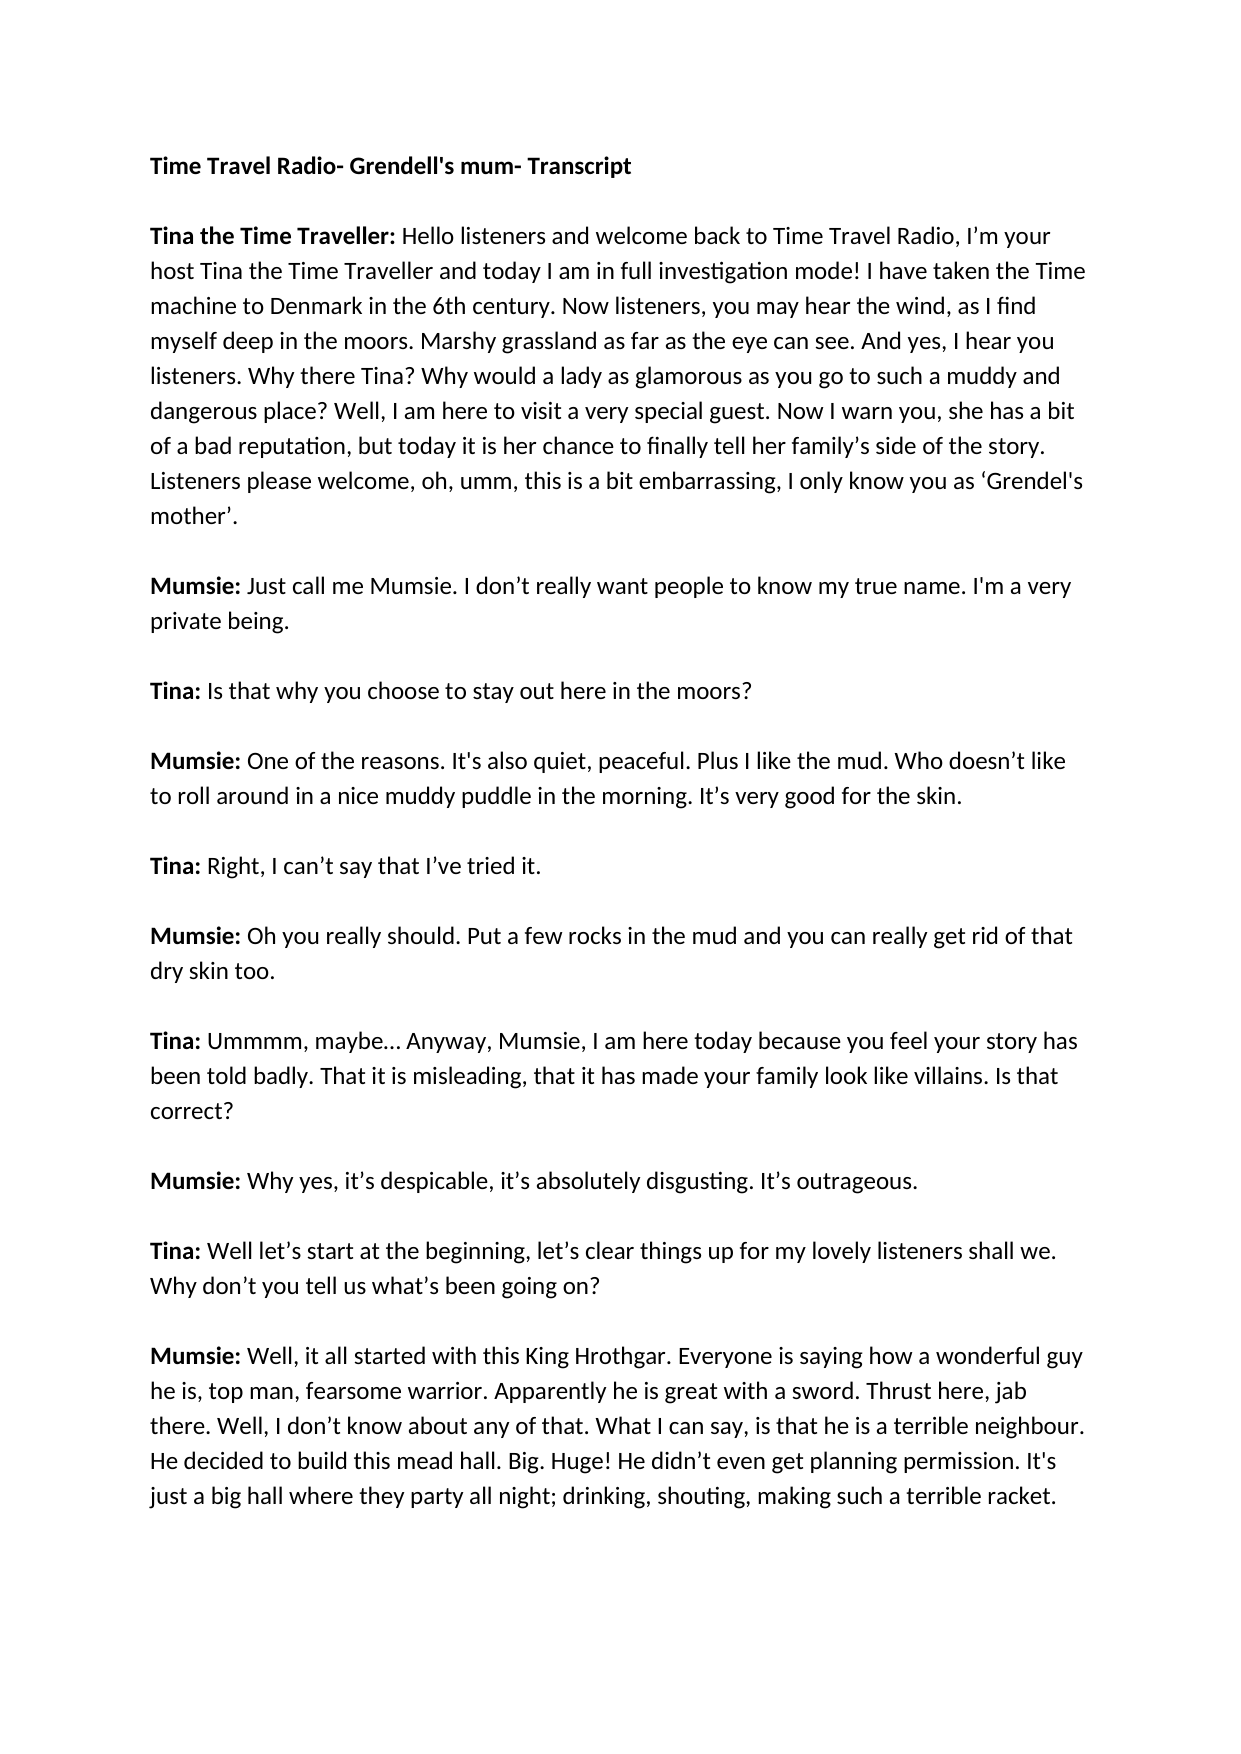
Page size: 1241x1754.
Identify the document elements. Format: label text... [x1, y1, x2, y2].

text Tina the Time Traveller: Hello listeners and welcome back to Time Travel Radio, I’m your host Tina the Time Traveller and today I am in full investigation mode! I have taken the Time machine to Denmark in the 6th century. Now listeners, you may hear the wind, as I find myself deep in the moors. Marshy grassland as far as the eye can see. And yes, I hear you listeners. Why there Tina? Why would a lady as glamorous as you go to such a muddy and dangerous place? Well, I am here to visit a very special guest. Now I warn you, she has a bit of a bad reputation, but today it is her chance to finally tell her family’s side of the story. Listeners please welcome, oh, umm, this is a bit embarrassing, I only know you as ‘Grendel's mother’. [150, 220, 1090, 531]
text Tina: Right, I can’t say that I’ve tried it. [150, 850, 1090, 881]
text Mumsie: Just call me Mumsie. I don’t really want people to know my true name. I'm a very private being. [150, 570, 1090, 636]
text Mumsie: Well, it all started with this King Hrothgar. Everyone is saying how a wonderful guy he is, top man, fearsome warrior. Apparently he is great with a sword. Thrust here, jab there. Well, I don’t know about any of that. What I can say, is that he is a terrible neighbour. He decided to build this mead hall. Big. Huge! He didn’t even get planning permission. It's just a big hall where they party all night; drinking, shouting, making such a terrible racket. [150, 1340, 1090, 1511]
text Mumsie: Oh you really should. Put a few rocks in the mud and you can really get rid of that dry skin too. [150, 920, 1090, 986]
text Tina: Is that why you choose to stay out here in the moors? [150, 675, 1090, 706]
text Time Travel Radio- Grendell's mum- Transcript [150, 150, 1090, 181]
text Tina: Ummmm, maybe… Anyway, Mumsie, I am here today because you feel your story has been told badly. That it is misleading, that it has made your family look like villains. Is that correct? [150, 1025, 1090, 1126]
text Mumsie: Why yes, it’s despicable, it’s absolutely disgusting. It’s outrageous. [150, 1165, 1090, 1196]
text Tina: Well let’s start at the beginning, let’s clear things up for my lovely listeners shall we. Why don’t you tell us what’s been going on? [150, 1235, 1090, 1301]
text Mumsie: One of the reasons. It's also quiet, peaceful. Plus I like the mud. Who doesn’t like to roll around in a nice muddy puddle in the morning. It’s very good for the skin. [150, 745, 1090, 811]
